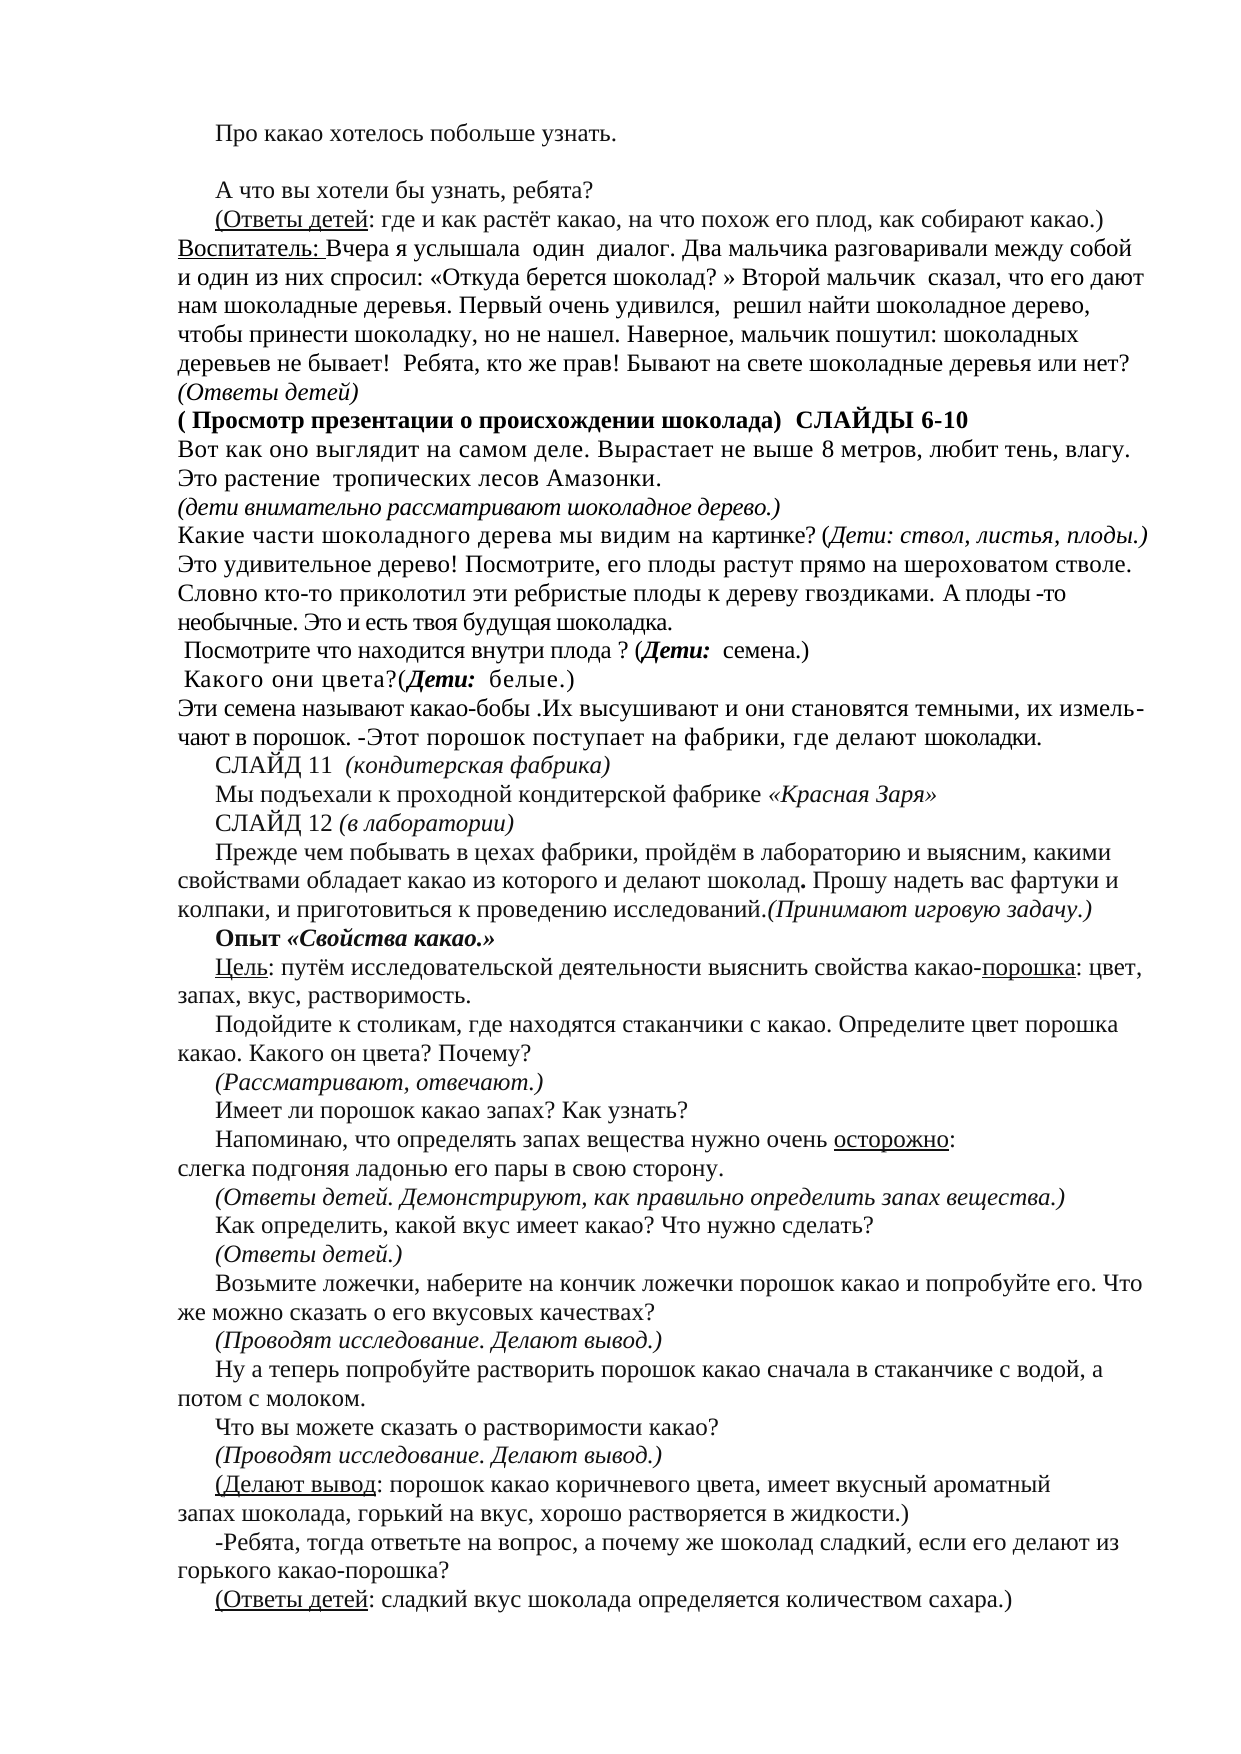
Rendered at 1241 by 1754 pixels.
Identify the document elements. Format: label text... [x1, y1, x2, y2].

text Мы подъехали к проходной кондитерской фабрике «Красная Заря» [177, 779, 1152, 808]
text Имеет ли порошок какао запах? Как узнать? [177, 1096, 1152, 1124]
text Опыт «Свойства какао.» [177, 923, 1152, 952]
text (Ответы детей: где и как растёт какао, на что похож его плод, как собирают какао.) [177, 204, 1152, 233]
text Что вы можете сказать о растворимости какао? [177, 1412, 1152, 1441]
text (дети внимательно рассматривают шоколадное дерево.) [177, 492, 1158, 521]
text СЛАЙД 11 (кондитерская фабрика) [177, 751, 1152, 779]
text Возьмите ложечки, наберите на кончик ложечки порошок какао и попробуйте его. Что же можно сказать о его вкусовых качествах? [177, 1268, 1152, 1326]
text Это удивительное дерево! Посмотрите, его плоды растут прямо на шероховатом стволе. Словно кто-то приколотил эти ребристые плоды к дереву гвоздиками. А плоды -то необычные. Это и есть твоя будущая шоколадка. [177, 549, 1158, 636]
text А что вы хотели бы узнать, ребята? [177, 176, 1152, 204]
text (Проводят исследование. Делают вывод.) [177, 1326, 1152, 1354]
text Воспитатель: Вчера я услышала один диалог. Два мальчика разговаривали между собой и один из них спросил: «Откуда берется шоколад? » Второй мальчик сказал, что его дают нам шоколадные деревья. Первый очень удивился, решил найти шоколадное дерево, чтобы принести шоколадку, но не нашел. Наверное, мальчик пошутил: шоколадных деревьев не бывает! Ребята, кто же прав! Бывают на свете шоколадные деревья или нет? [177, 233, 1152, 377]
text (Рассматривают, отвечают.) [177, 1067, 1152, 1096]
text (Ответы детей.) [177, 1239, 1152, 1268]
text Ну а теперь попробуйте растворить порошок какао сначала в стаканчике с водой, а потом с молоком. [177, 1354, 1152, 1412]
text Подойдите к столикам, где находятся стаканчики с какао. Определите цвет порошка какао. Какого он цвета? Почему? [177, 1009, 1152, 1067]
text Прежде чем побывать в цехах фабрики, пройдём в лабораторию и выясним, какими свойствами обладает какао из которого и делают шоколад. Прошу надеть вас фартуки и колпаки, и приготовиться к проведению исследований.(Принимают игровую задачу.) [177, 837, 1152, 923]
text Посмотрите что находится внутри плода ? (Дети: семена.) [177, 636, 1158, 664]
text Про какао хотелось побольше узнать. [177, 118, 1152, 147]
text СЛАЙД 12 (в лаборатории) [177, 808, 1152, 837]
text -Ребята, тогда ответьте на вопрос, а почему же шоколад сладкий, если его делают из горького какао-порошка? [177, 1527, 1152, 1584]
text Напоминаю, что определять запах вещества нужно очень осторожно: слегка подгоняя ладонью его пары в свою сторону. [177, 1124, 1152, 1182]
text Какие части шоколадного дерева мы видим на картинке? (Дети: ствол, листья, плоды.) [177, 521, 1158, 549]
text Цель: путём исследовательской деятельности выяснить свойства какао-порошка: цвет, запах, вкус, растворимость. [177, 952, 1152, 1009]
text Вот как оно выглядит на самом деле. Вырастает не выше , любит тень, влагу. Это растение тропических лесов Амазонки. [177, 434, 1158, 492]
text Как определить, какой вкус имеет какао? Что нужно сделать? [177, 1211, 1152, 1239]
text (Ответы детей: сладкий вкус шоколада определяется количеством сахара.) [177, 1584, 1152, 1613]
text (Делают вывод: порошок какао коричневого цвета, имеет вкусный ароматный запах шоколада, горький на вкус, хорошо растворяется в жидкости.) [177, 1469, 1152, 1527]
text ( Просмотр презентации о происхождении шоколада) СЛАЙДЫ 6-10 [177, 406, 1158, 434]
text Какого они цвета?(Дети: белые.) [177, 664, 1158, 693]
text (Ответы детей) [177, 377, 1152, 406]
text (Проводят исследование. Делают вывод.) [177, 1441, 1152, 1469]
text (Ответы детей. Демонстрируют, как правильно определить запах вещества.) [177, 1182, 1152, 1211]
text Эти семена называют какао-бобы .Их высушивают и они становятся темными, их измельчают в порошок. -Этот порошок поступает на фабрики, где делают шоколадки. [177, 693, 1158, 751]
